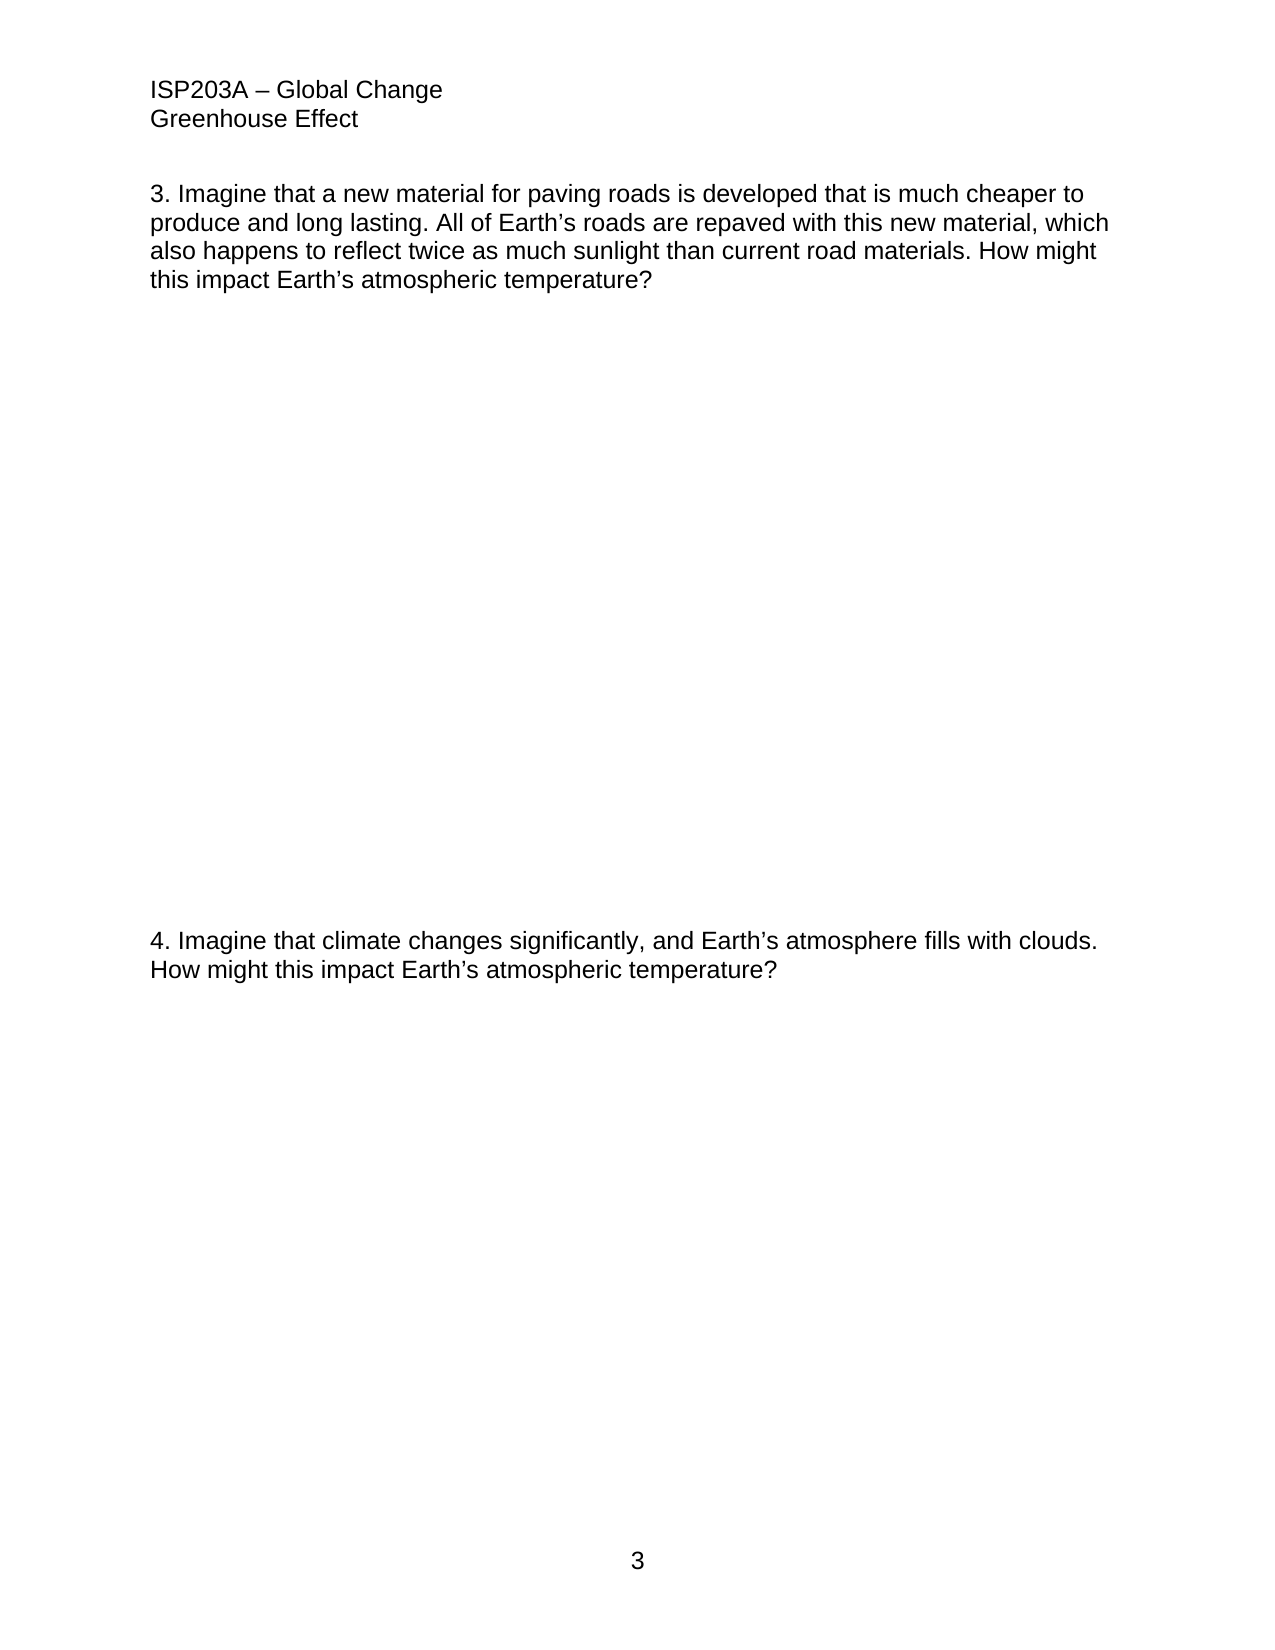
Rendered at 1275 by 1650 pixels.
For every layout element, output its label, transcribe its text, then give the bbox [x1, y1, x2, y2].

text 3. Imagine that a new material for paving roads is developed that is much cheaper to produce and long lasting. All of Earth’s roads are repaved with this new material, which also happens to reflect twice as much sunlight than current road materials. How might this impact Earth’s atmospheric temperature? [150, 179, 1125, 294]
text 4. Imagine that climate changes significantly, and Earth’s atmosphere fills with clouds. How might this impact Earth’s atmospheric temperature? [150, 926, 1125, 984]
